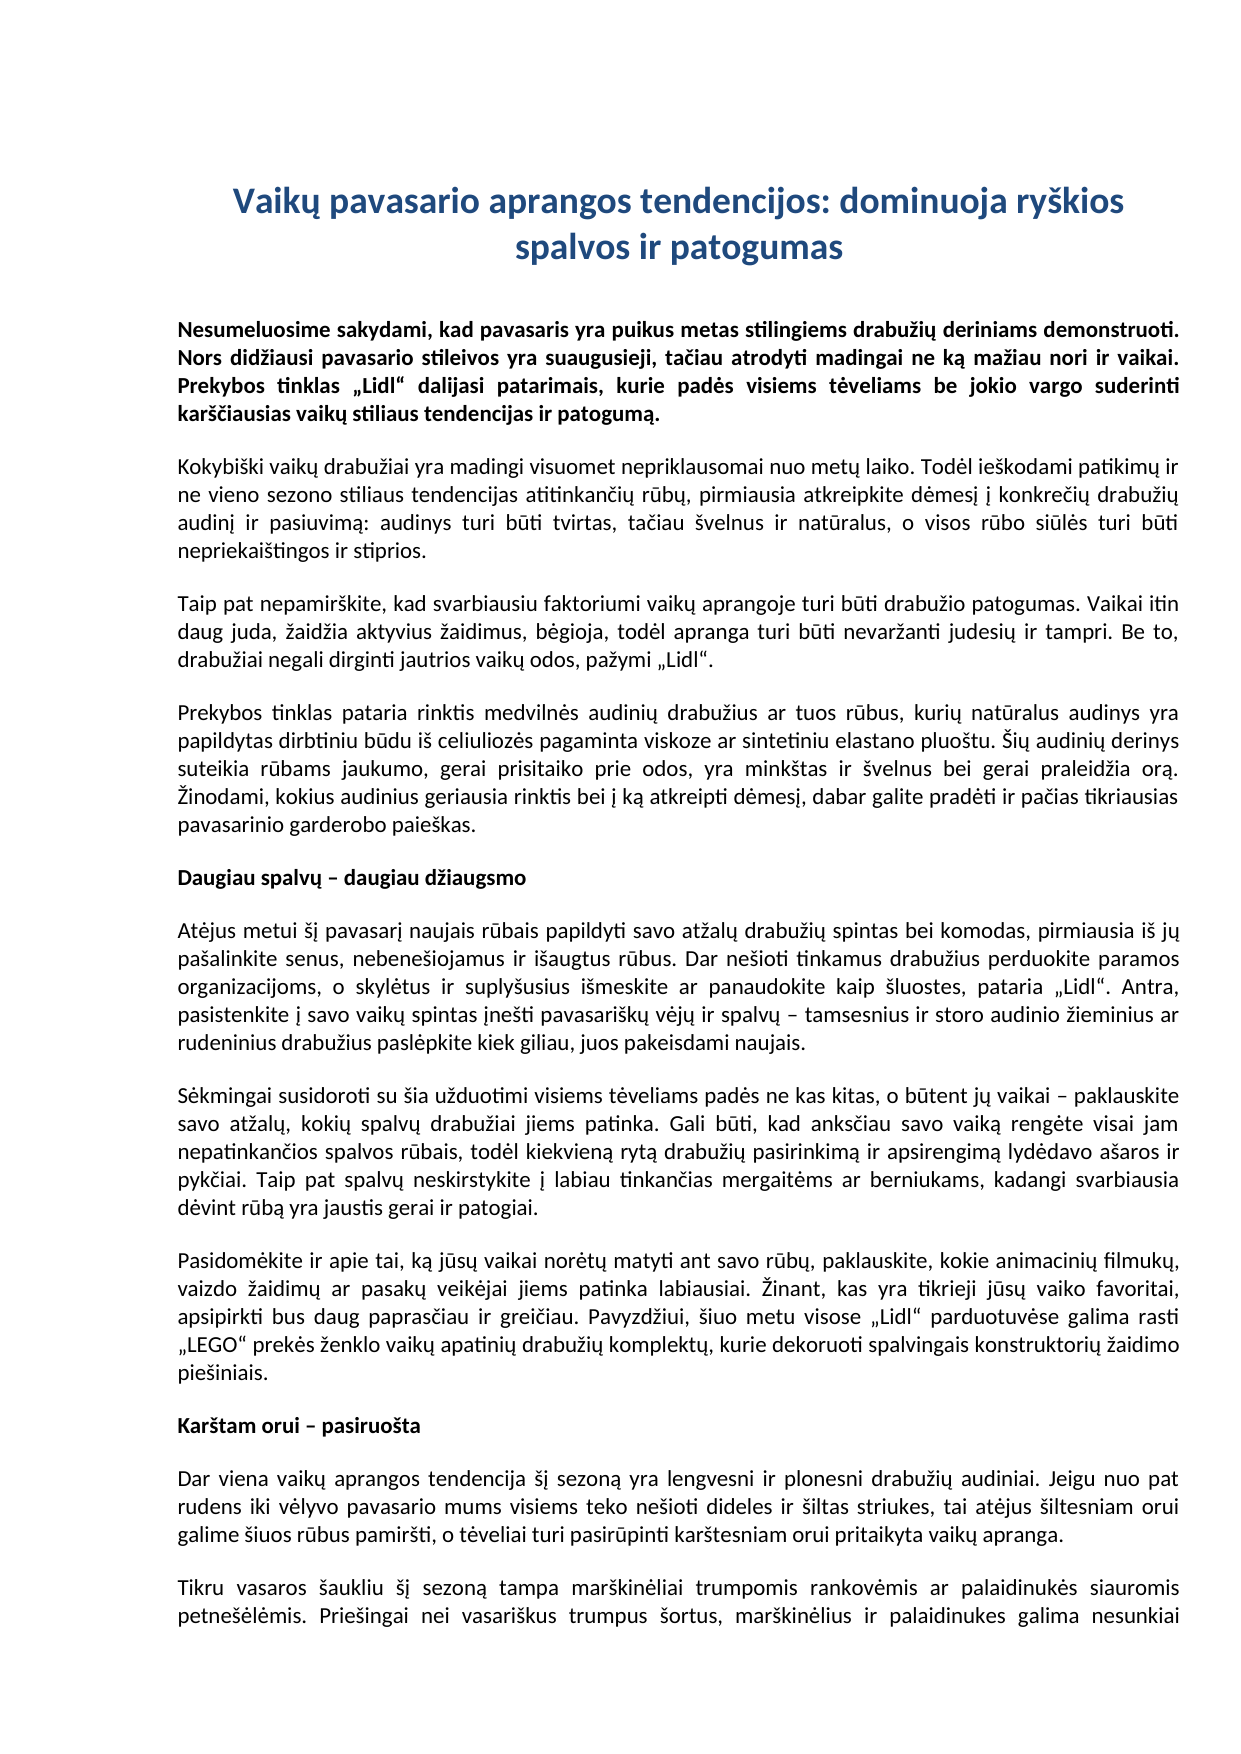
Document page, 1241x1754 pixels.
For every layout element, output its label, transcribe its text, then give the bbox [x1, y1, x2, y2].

text Atėjus metui šį pavasarį naujais rūbais papildyti savo atžalų drabužių spintas bei komodas, pirmiausia iš jų pašalinkite senus, nebenešiojamus ir išaugtus rūbus. Dar nešioti tinkamus drabužius perduokite paramos organizacijoms, o skylėtus ir suplyšusius išmeskite ar panaudokite kaip šluostes, pataria „Lidl“. Antra, pasistenkite į savo vaikų spintas įnešti pavasariškų vėjų ir spalvų – tamsesnius ir storo audinio žieminius ar rudeninius drabužius paslėpkite kiek giliau, juos pakeisdami naujais. [177, 916, 1181, 1056]
text Dar viena vaikų aprangos tendencija šį sezoną yra lengvesni ir plonesni drabužių audiniai. Jeigu nuo pat rudens iki vėlyvo pavasario mums visiems teko nešioti dideles ir šiltas striukes, tai atėjus šiltesniam orui galime šiuos rūbus pamiršti, o tėveliai turi pasirūpinti karštesniam orui pritaikyta vaikų apranga. [177, 1464, 1181, 1548]
text Sėkmingai susidoroti su šia užduotimi visiems tėveliams padės ne kas kitas, o būtent jų vaikai – paklauskite savo atžalų, kokių spalvų drabužiai jiems patinka. Gali būti, kad anksčiau savo vaiką rengėte visai jam nepatinkančios spalvos rūbais, todėl kiekvieną rytą drabužių pasirinkimą ir apsirengimą lydėdavo ašaros ir pykčiai. Taip pat spalvų neskirstykite į labiau tinkančias mergaitėms ar berniukams, kadangi svarbiausia dėvint rūbą yra jaustis gerai ir patogiai. [177, 1081, 1181, 1221]
text Pasidomėkite ir apie tai, ką jūsų vaikai norėtų matyti ant savo rūbų, paklauskite, kokie animacinių filmukų, vaizdo žaidimų ar pasakų veikėjai jiems patinka labiausiai. Žinant, kas yra tikrieji jūsų vaiko favoritai, apsipirkti bus daug paprasčiau ir greičiau. Pavyzdžiui, šiuo metu visose „Lidl“ parduotuvėse galima rasti „LEGO“ prekės ženklo vaikų apatinių drabužių komplektų, kurie dekoruoti spalvingais konstruktorių žaidimo piešiniais. [177, 1246, 1181, 1386]
text Daugiau spalvų – daugiau džiaugsmo [177, 863, 1181, 891]
text Prekybos tinklas pataria rinktis medvilnės audinių drabužius ar tuos rūbus, kurių natūralus audinys yra papildytas dirbtiniu būdu iš celiuliozės pagaminta viskoze ar sintetiniu elastano pluoštu. Šių audinių derinys suteikia rūbams jaukumo, gerai prisitaiko prie odos, yra minkštas ir švelnus bei gerai praleidžia orą. Žinodami, kokius audinius geriausia rinktis bei į ką atkreipti dėmesį, dabar galite pradėti ir pačias tikriausias pavasarinio garderobo paieškas. [177, 698, 1181, 838]
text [177, 1573, 1181, 1629]
text Vaikų pavasario aprangos tendencijos: dominuoja ryškios spalvos ir patogumas [177, 177, 1181, 269]
text Taip pat nepamirškite, kad svarbiausiu faktoriumi vaikų aprangoje turi būti drabužio patogumas. Vaikai itin daug juda, žaidžia aktyvius žaidimus, bėgioja, todėl apranga turi būti nevaržanti judesių ir tampri. Be to, drabužiai negali dirginti jautrios vaikų odos, pažymi „Lidl“. [177, 589, 1181, 673]
text Karštam orui – pasiruošta [177, 1411, 1181, 1439]
text Nesumeluosime sakydami, kad pavasaris yra puikus metas stilingiems drabužių deriniams demonstruoti. Nors didžiausi pavasario stileivos yra suaugusieji, tačiau atrodyti madingai ne ką mažiau nori ir vaikai. Prekybos tinklas „Lidl“ dalijasi patarimais, kurie padės visiems tėveliams be jokio vargo suderinti karščiausias vaikų stiliaus tendencijas ir patogumą. [177, 315, 1181, 427]
text Kokybiški vaikų drabužiai yra madingi visuomet nepriklausomai nuo metų laiko. Todėl ieškodami patikimų ir ne vieno sezono stiliaus tendencijas atitinkančių rūbų, pirmiausia atkreipkite dėmesį į konkrečių drabužių audinį ir pasiuvimą: audinys turi būti tvirtas, tačiau švelnus ir natūralus, o visos rūbo siūlės turi būti nepriekaištingos ir stiprios. [177, 452, 1181, 564]
